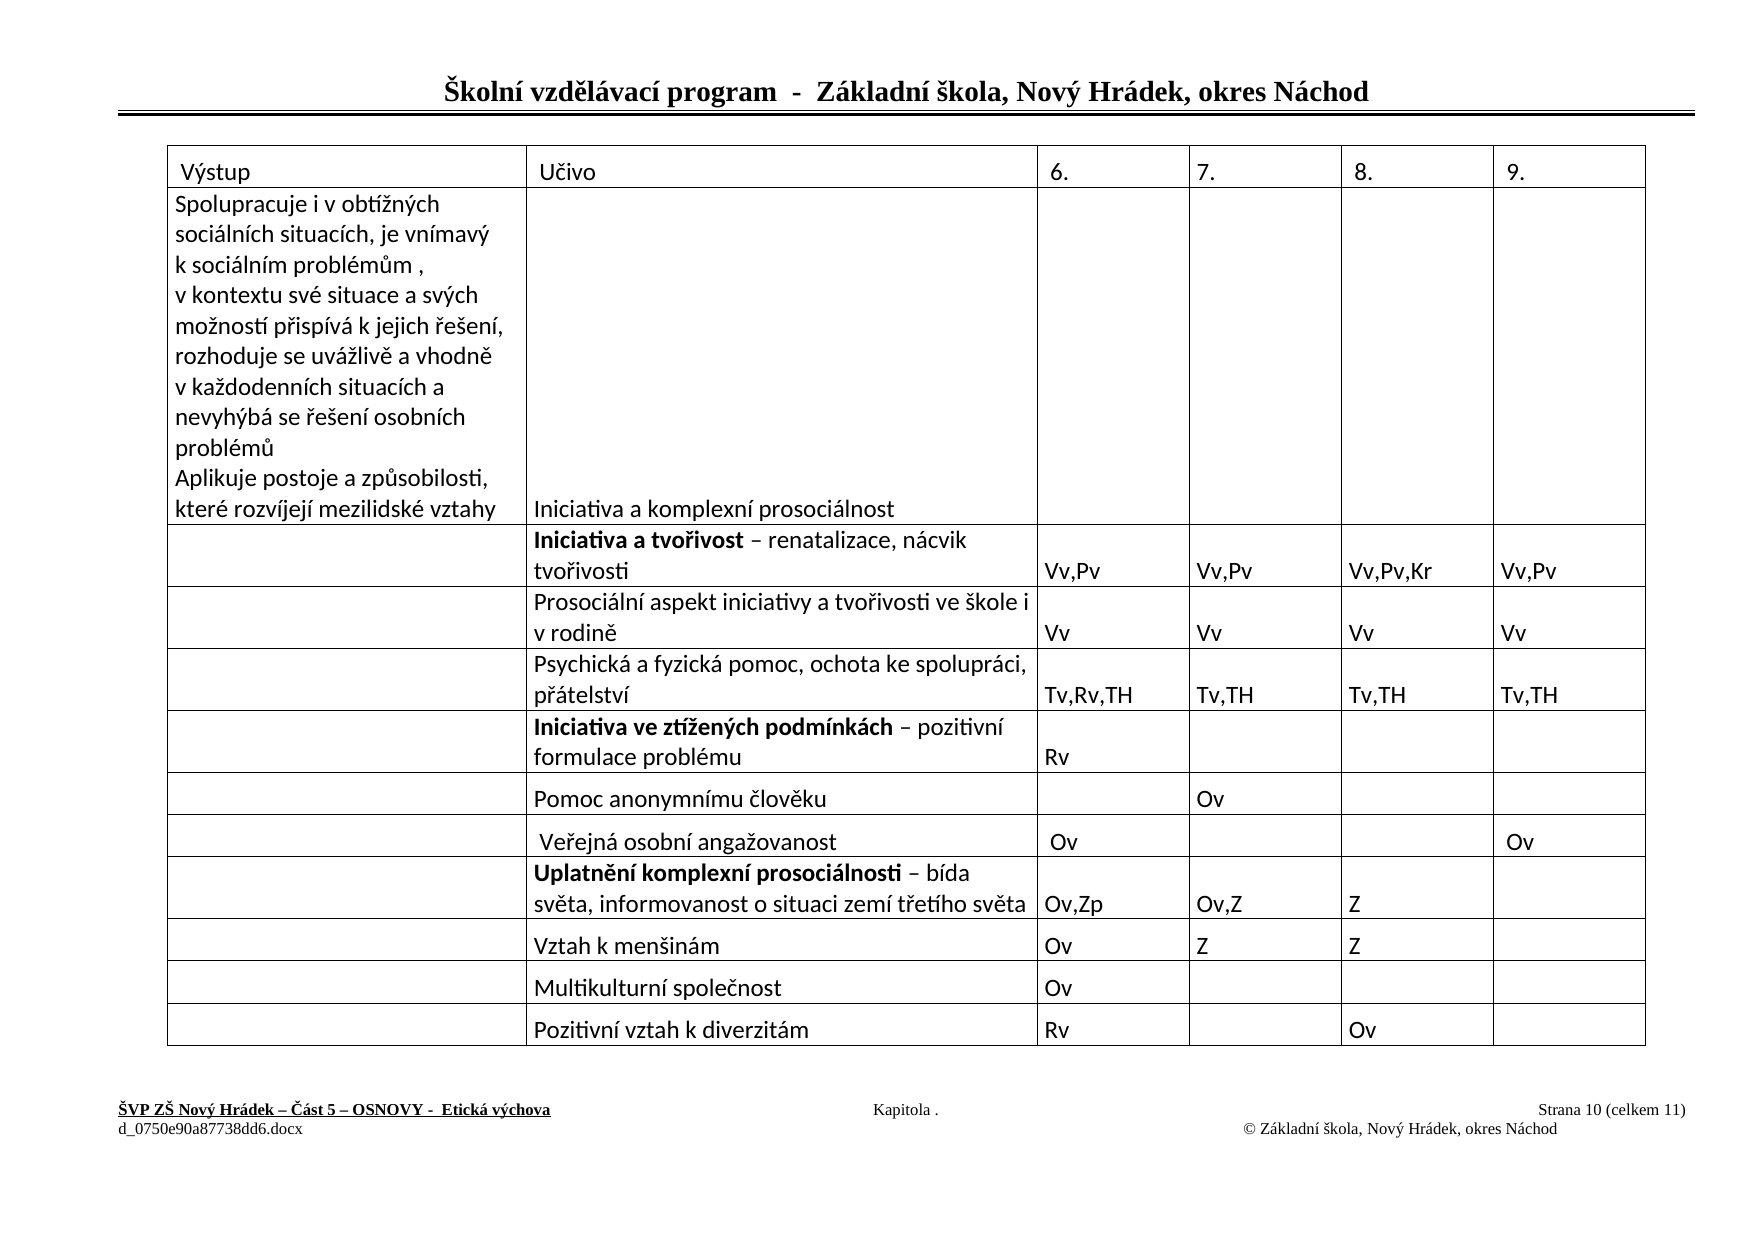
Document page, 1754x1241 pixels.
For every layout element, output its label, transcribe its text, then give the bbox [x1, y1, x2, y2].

table_cell Vv,Pv [1190, 525, 1341, 586]
table_cell Z [1342, 857, 1493, 918]
table_cell Rv [1038, 711, 1189, 772]
table_cell [1494, 1004, 1645, 1045]
table_cell [1494, 188, 1645, 523]
table_cell Tv,Rv,TH [1038, 649, 1189, 710]
table_cell [168, 773, 526, 814]
table_cell [168, 587, 526, 648]
table_cell Vztah k menšinám [527, 919, 1037, 960]
table_cell [1342, 815, 1493, 856]
table_cell Vv [1342, 587, 1493, 648]
table_cell [168, 919, 526, 960]
table_cell [1494, 857, 1645, 918]
table_cell Iniciativa a tvořivost – renatalizace, nácvik tvořivosti [527, 525, 1037, 586]
table_cell Z [1190, 919, 1341, 960]
table_cell [1190, 711, 1341, 772]
table_cell Vv [1038, 587, 1189, 648]
table_cell [168, 711, 526, 772]
table_cell Ov [1190, 773, 1341, 814]
table_header Učivo [527, 146, 1037, 187]
table_cell [1494, 773, 1645, 814]
table_cell Rv [1038, 1004, 1189, 1045]
table_cell Vv,Pv [1494, 525, 1645, 586]
table_cell [1494, 919, 1645, 960]
table_header 8. [1342, 146, 1493, 187]
table_cell [1494, 961, 1645, 1003]
table_cell Iniciativa a komplexní prosociálnost [527, 188, 1037, 523]
table_cell [1190, 188, 1341, 523]
table_cell [1342, 188, 1493, 523]
table_cell [1494, 711, 1645, 772]
table_cell [168, 1004, 526, 1045]
table_cell [1038, 773, 1189, 814]
table_cell Vv,Pv [1038, 525, 1189, 586]
table_cell [168, 961, 526, 1003]
table_cell Ov,Zp [1038, 857, 1189, 918]
table_cell [168, 815, 526, 856]
table_cell [168, 649, 526, 710]
table_cell Veřejná osobní angažovanost [527, 815, 1037, 856]
table_cell Prosociální aspekt iniciativy a tvořivosti ve škole i v rodině [527, 587, 1037, 648]
table_cell Z [1342, 919, 1493, 960]
table_cell [1342, 711, 1493, 772]
table_cell Ov [1494, 815, 1645, 856]
table_header 9. [1494, 146, 1645, 187]
table_cell Vv [1190, 587, 1341, 648]
table_cell [168, 857, 526, 918]
table_cell Ov [1342, 1004, 1493, 1045]
table_cell Multikulturní společnost [527, 961, 1037, 1003]
table_cell [1342, 773, 1493, 814]
table_cell Tv,TH [1494, 649, 1645, 710]
table_cell [168, 525, 526, 586]
table_header 7. [1190, 146, 1341, 187]
table_cell Ov,Z [1190, 857, 1341, 918]
table_cell Ov [1038, 961, 1189, 1003]
table_cell [1190, 815, 1341, 856]
table_cell [1190, 961, 1341, 1003]
table_cell Psychická a fyzická pomoc, ochota ke spolupráci, přátelství [527, 649, 1037, 710]
table_cell Tv,TH [1190, 649, 1341, 710]
table_cell Vv,Pv,Kr [1342, 525, 1493, 586]
table_header Výstup [168, 146, 526, 187]
table_cell [1342, 961, 1493, 1003]
table_cell [1190, 1004, 1341, 1045]
table_cell Pomoc anonymnímu člověku [527, 773, 1037, 814]
table_cell Ov [1038, 919, 1189, 960]
table_cell Tv,TH [1342, 649, 1493, 710]
table_cell Ov [1038, 815, 1189, 856]
table_cell Vv [1494, 587, 1645, 648]
table_cell Iniciativa ve ztížených podmínkách – pozitivní formulace problému [527, 711, 1037, 772]
table_cell [1038, 188, 1189, 523]
table_cell Uplatnění komplexní prosociálnosti – bída světa, informovanost o situaci zemí třetího světa [527, 857, 1037, 918]
table_cell Spolupracuje i v obtížných sociálních situacích, je vnímavý k sociálním problémům , v kontextu své situace a svých možností přispívá k jejich řešení, rozhoduje se uvážlivě a vhodně v každodenních situacích a nevyhýbá se řešení osobních problémů Aplikuje postoje a způsobilosti, které rozvíjejí mezilidské vztahy [168, 188, 526, 523]
table_cell Pozitivní vztah k diverzitám [527, 1004, 1037, 1045]
table_header 6. [1038, 146, 1189, 187]
